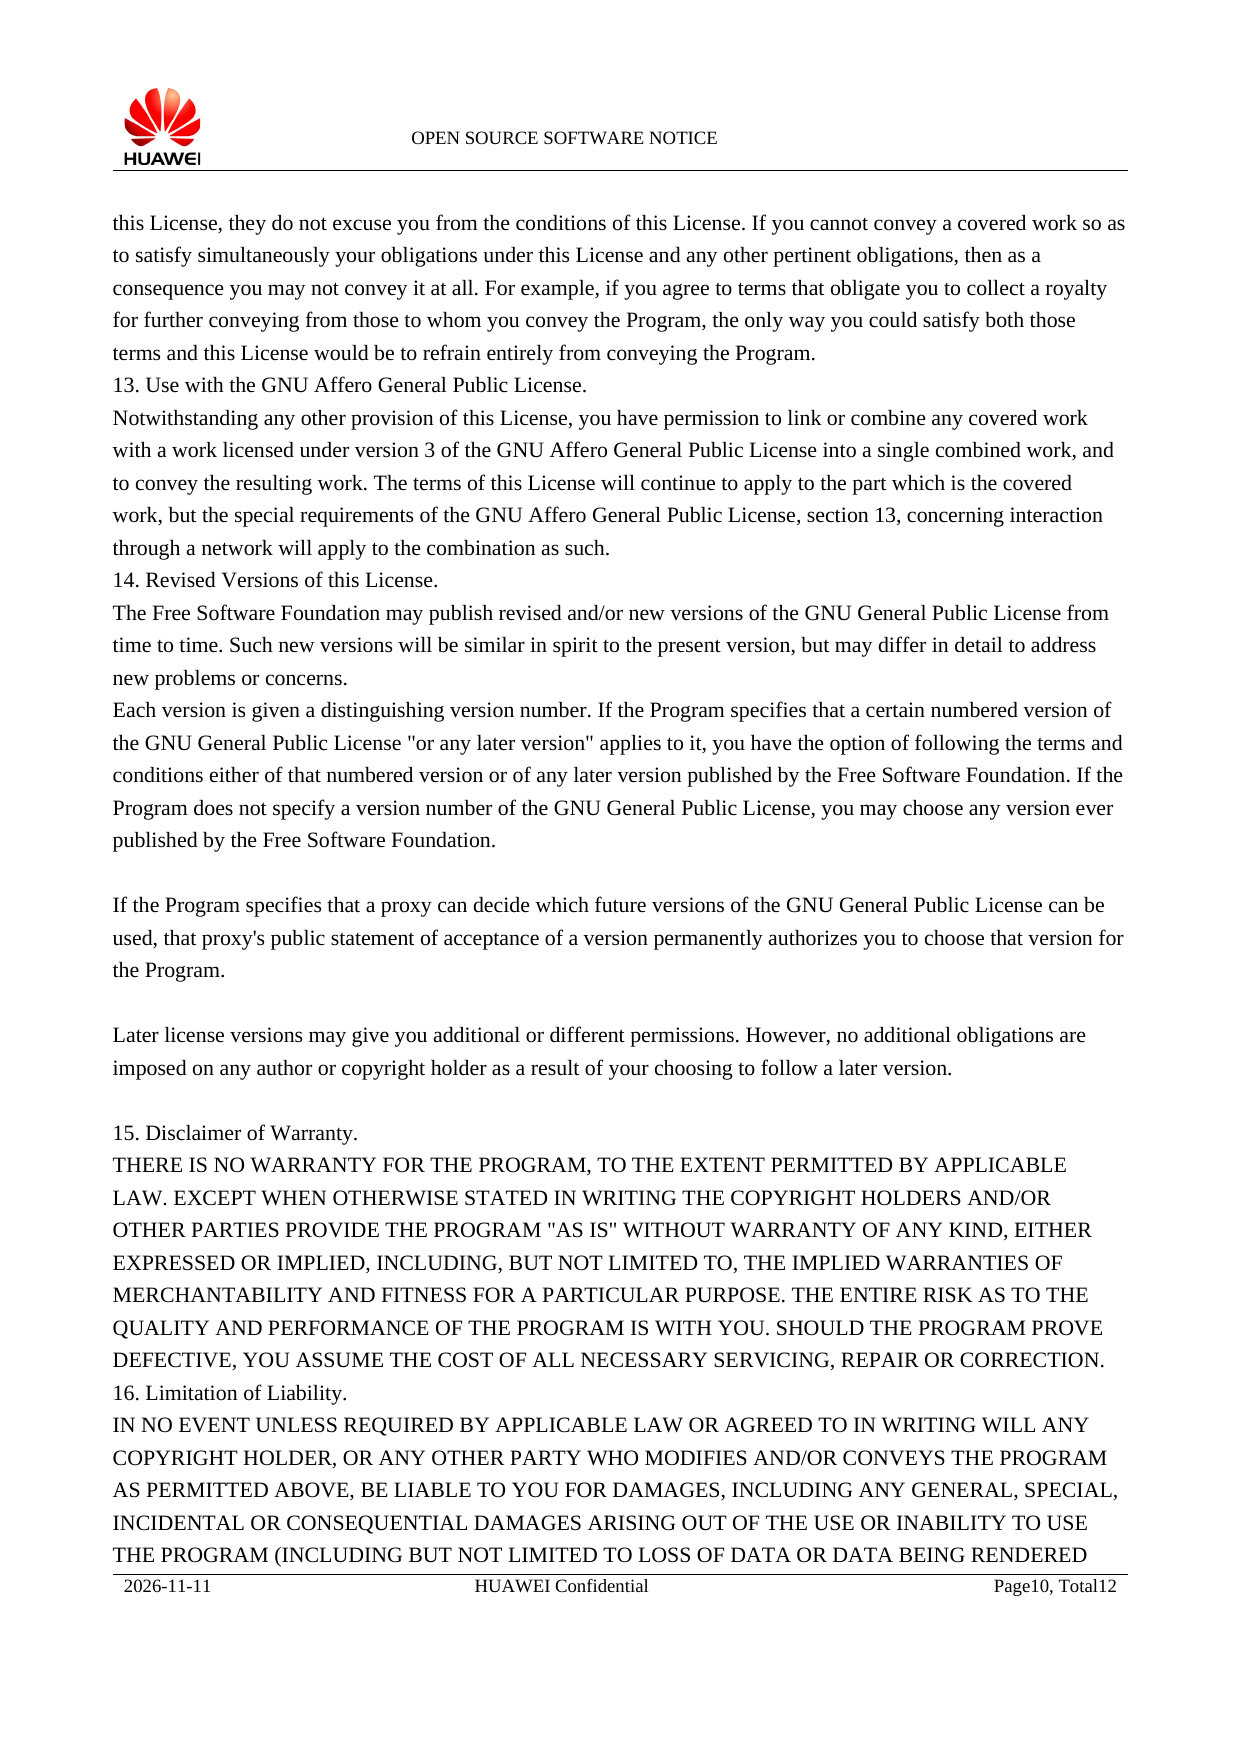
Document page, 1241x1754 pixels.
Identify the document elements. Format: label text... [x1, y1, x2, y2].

picture [124, 88, 201, 165]
